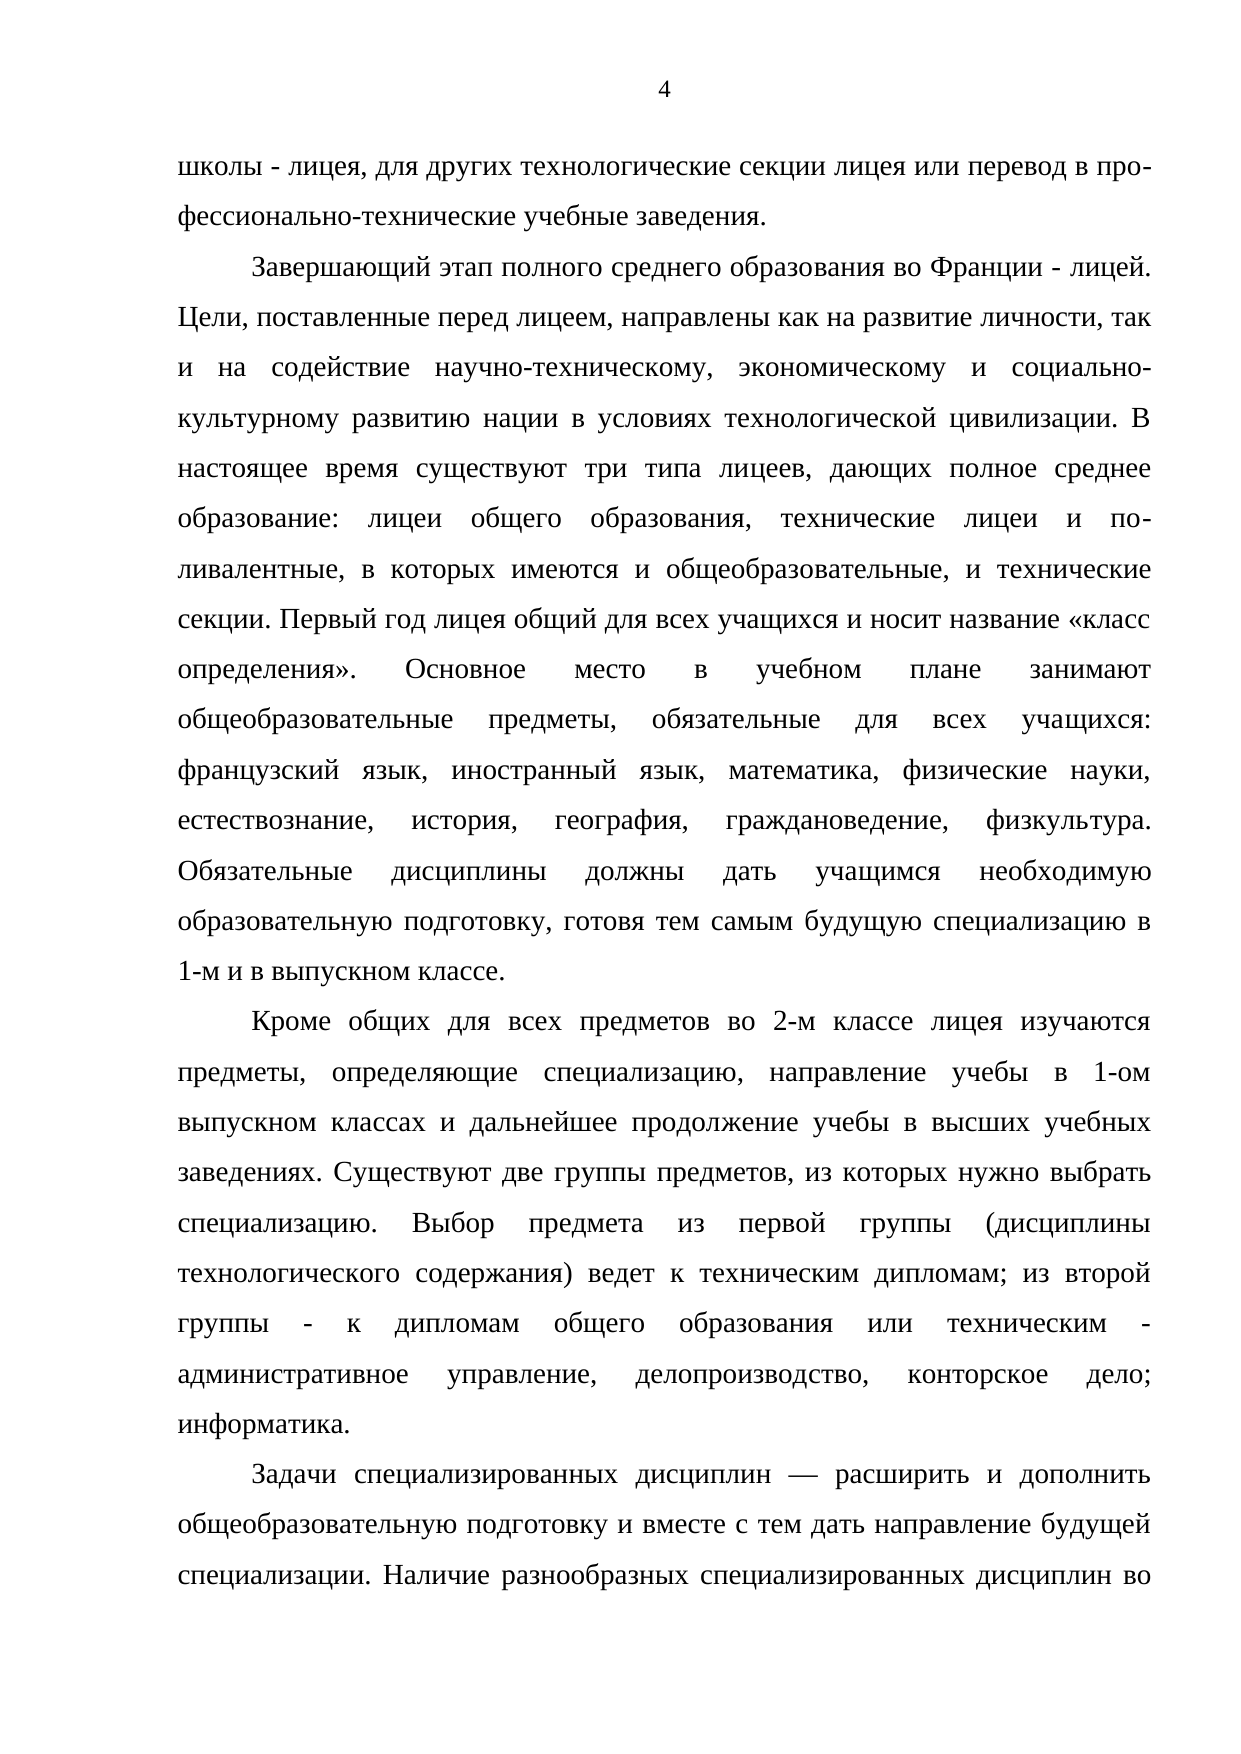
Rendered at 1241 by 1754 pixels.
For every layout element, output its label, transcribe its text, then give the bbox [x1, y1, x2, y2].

text Кроме общих для всех предметов во 2-м классе лицея изучаются предметы, определяющие специализацию, направление учебы в 1-ом выпускном классах и дальнейшее продолжение учебы в высших учебных заведениях. Существуют две группы предметов, из которых нужно выбрать специализацию. Выбор предмета из первой группы (дисциплины технологического содержания) ведет к техническим дипломам; из второй группы - к дипломам общего образования или техническим - административное управление, делопроизводство, конторское дело; информатика. [177, 1003, 1152, 1439]
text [177, 118, 1152, 232]
text Завершающий этап полного среднего образования во Франции - лицей. Цели, поставленные перед лицеем, направлены как на развитие личности, так и на содействие научно-техническому, экономическому и социально-культурному развитию нации в условиях технологической цивилизации. В настоящее время существуют три типа лицеев, дающих полное среднее образование: лицеи общего образования, технические лицеи и поливалентные, в которых имеются и общеобразовательные, и технические секции. Первый год лицея общий для всех учащихся и носит название «класс определения». Основное место в учебном плане занимают общеобразовательные предметы, обязательные для всех учащихся: французский язык, иностранный язык, математика, физические науки, естествознание, история, география, граждановедение, физкультура. Обязательные дисциплины должны дать учащимся необходимую образовательную подготовку, готовя тем самым будущую специализацию в 1-м и в выпускном классе. [177, 249, 1152, 987]
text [177, 1456, 1152, 1591]
